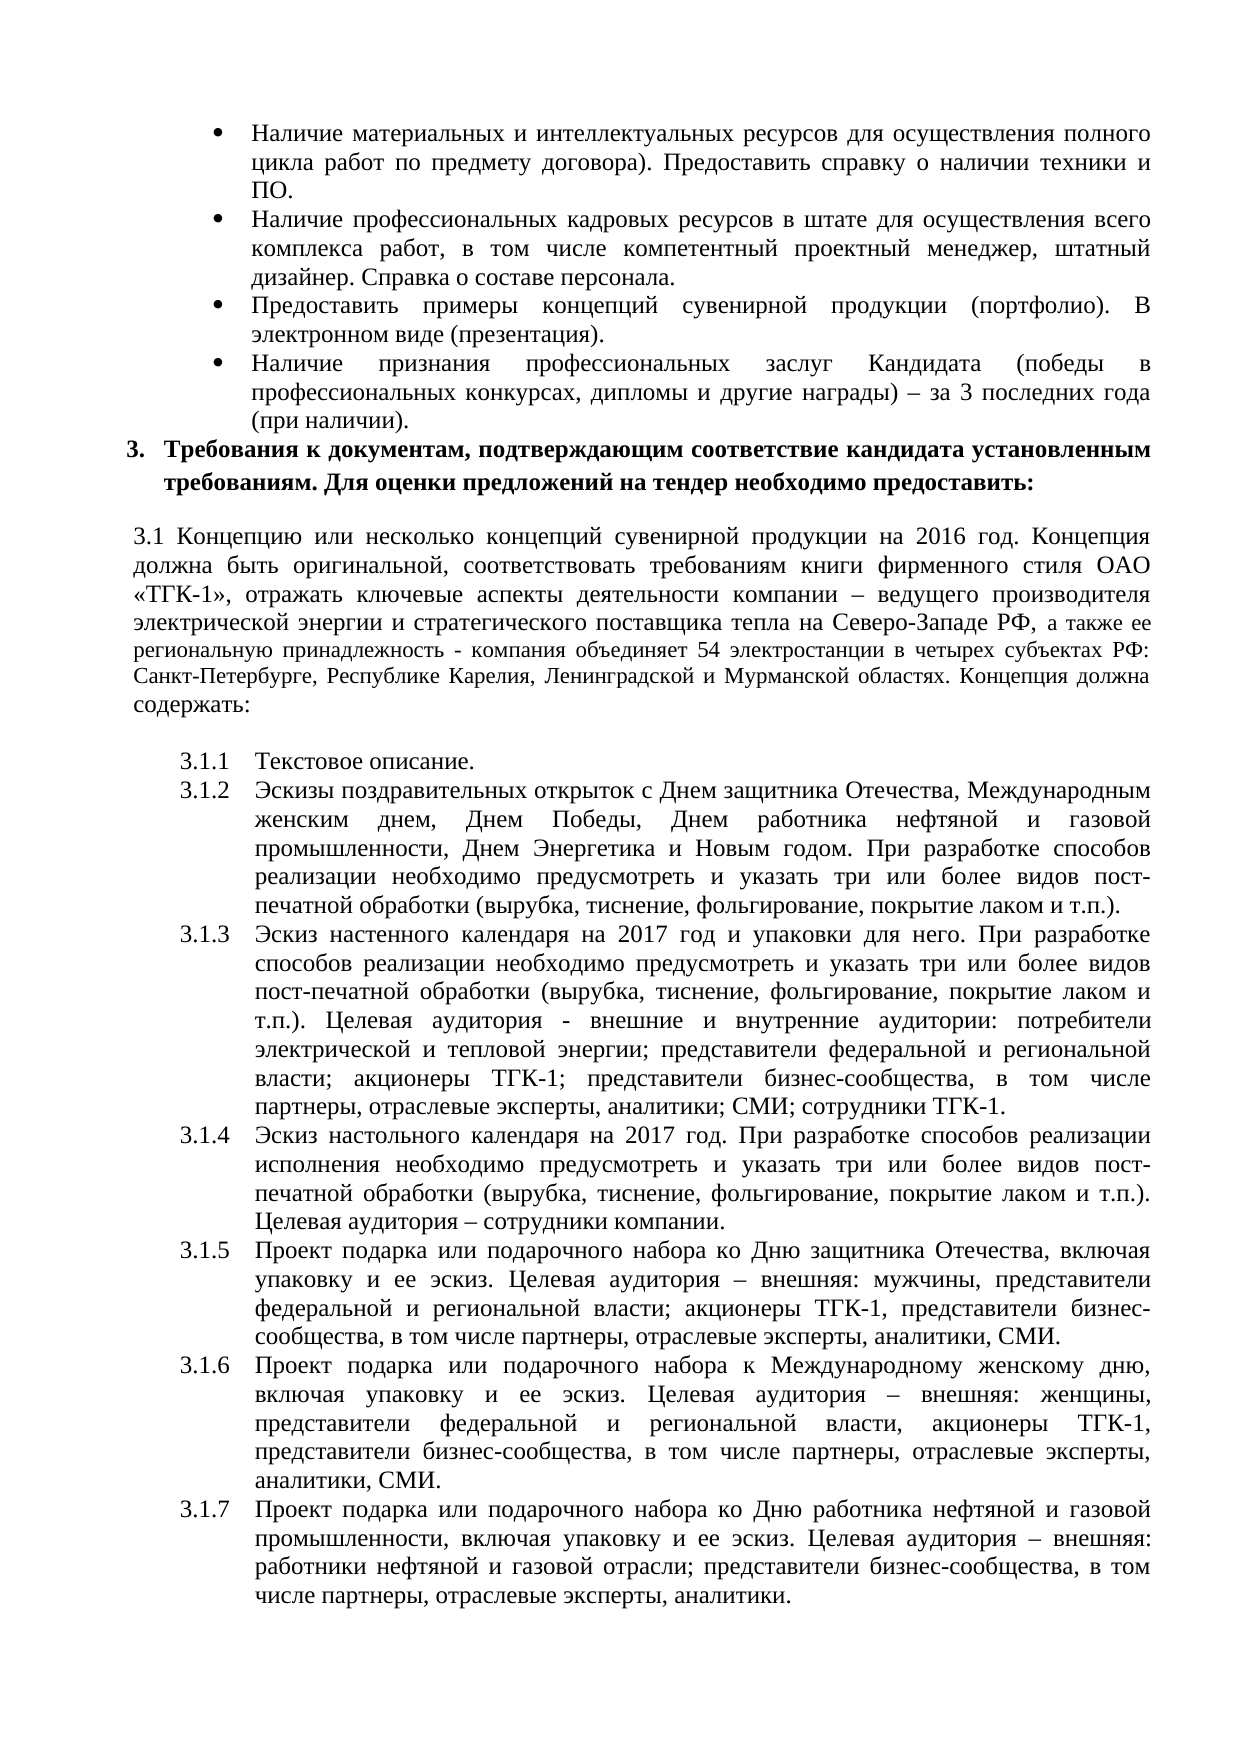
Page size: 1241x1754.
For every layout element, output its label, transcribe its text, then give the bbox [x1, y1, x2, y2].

list Наличие признания профессиональных заслуг Кандидата (победы в профессиональных конкурсах, дипломы и другие награды) – за 3 последних года (при наличии). [214, 348, 1152, 434]
list Наличие профессиональных кадровых ресурсов в штате для осуществления всего комплекса работ, в том числе компетентный проектный менеджер, штатный дизайнер. Справка о составе персонала. [214, 204, 1152, 291]
list Проект подарка или подарочного набора ко Дню работника нефтяной и газовой промышленности, включая упаковку и ее эскиз. Целевая аудитория – внешняя: работники нефтяной и газовой отрасли; представители бизнес-сообщества, в том числе партнеры, отраслевые эксперты, аналитики. [179, 1494, 1152, 1609]
list Требования к документам, подтверждающим соответствие кандидата установленным требованиям. Для оценки предложений на тендер необходимо предоставить: [126, 434, 1152, 496]
list Эскиз настенного календаря на 2017 год и упаковки для него. При разработке способов реализации необходимо предусмотреть и указать три или более видов пост-печатной обработки (вырубка, тиснение, фольгирование, покрытие лаком и т.п.). Целевая аудитория - внешние и внутренние аудитории: потребители электрической и тепловой энергии; представители федеральной и региональной власти; акционеры ТГК-1; представители бизнес-сообщества, в том числе партнеры, отраслевые эксперты, аналитики; СМИ; сотрудники ТГК-1. [179, 919, 1152, 1120]
list Эскиз настольного календаря на 2017 год. При разработке способов реализации исполнения необходимо предусмотреть и указать три или более видов пост-печатной обработки (вырубка, тиснение, фольгирование, покрытие лаком и т.п.). Целевая аудитория – сотрудники компании. [179, 1120, 1152, 1235]
list Проект подарка или подарочного набора ко Дню защитника Отечества, включая упаковку и ее эскиз. Целевая аудитория – внешняя: мужчины, представители федеральной и региональной власти; акционеры ТГК-1, представители бизнес-сообщества, в том числе партнеры, отраслевые эксперты, аналитики, СМИ. [179, 1235, 1152, 1350]
list Текстовое описание. [179, 746, 1152, 775]
list Предоставить примеры концепций сувенирной продукции (портфолио). В электронном виде (презентация). [214, 291, 1152, 348]
text 3.1 Концепцию или несколько концепций сувенирной продукции на 2016 год. Концепция должна быть оригинальной, соответствовать требованиям книги фирменного стиля ОАО «ТГК-1», отражать ключевые аспекты деятельности компании – ведущего производителя электрической энергии и стратегического поставщика тепла на Северо-Западе РФ, а также ее региональную принадлежность - компания объединяет 54 электростанции в четырех субъектах РФ: Санкт-Петербурге, Республике Карелия, Ленинградской и Мурманской областях. Концепция должна содержать: [133, 521, 1152, 718]
list Проект подарка или подарочного набора к Международному женскому дню, включая упаковку и ее эскиз. Целевая аудитория – внешняя: женщины, представители федеральной и региональной власти, акционеры ТГК-1, представители бизнес-сообщества, в том числе партнеры, отраслевые эксперты, аналитики, СМИ. [179, 1350, 1152, 1494]
list Эскизы поздравительных открыток с Днем защитника Отечества, Международным женским днем, Днем Победы, Днем работника нефтяной и газовой промышленности, Днем Энергетика и Новым годом. При разработке способов реализации необходимо предусмотреть и указать три или более видов пост-печатной обработки (вырубка, тиснение, фольгирование, покрытие лаком и т.п.). [179, 775, 1152, 919]
list Наличие материальных и интеллектуальных ресурсов для осуществления полного цикла работ по предмету договора). Предоставить справку о наличии техники и ПО. [214, 118, 1152, 204]
